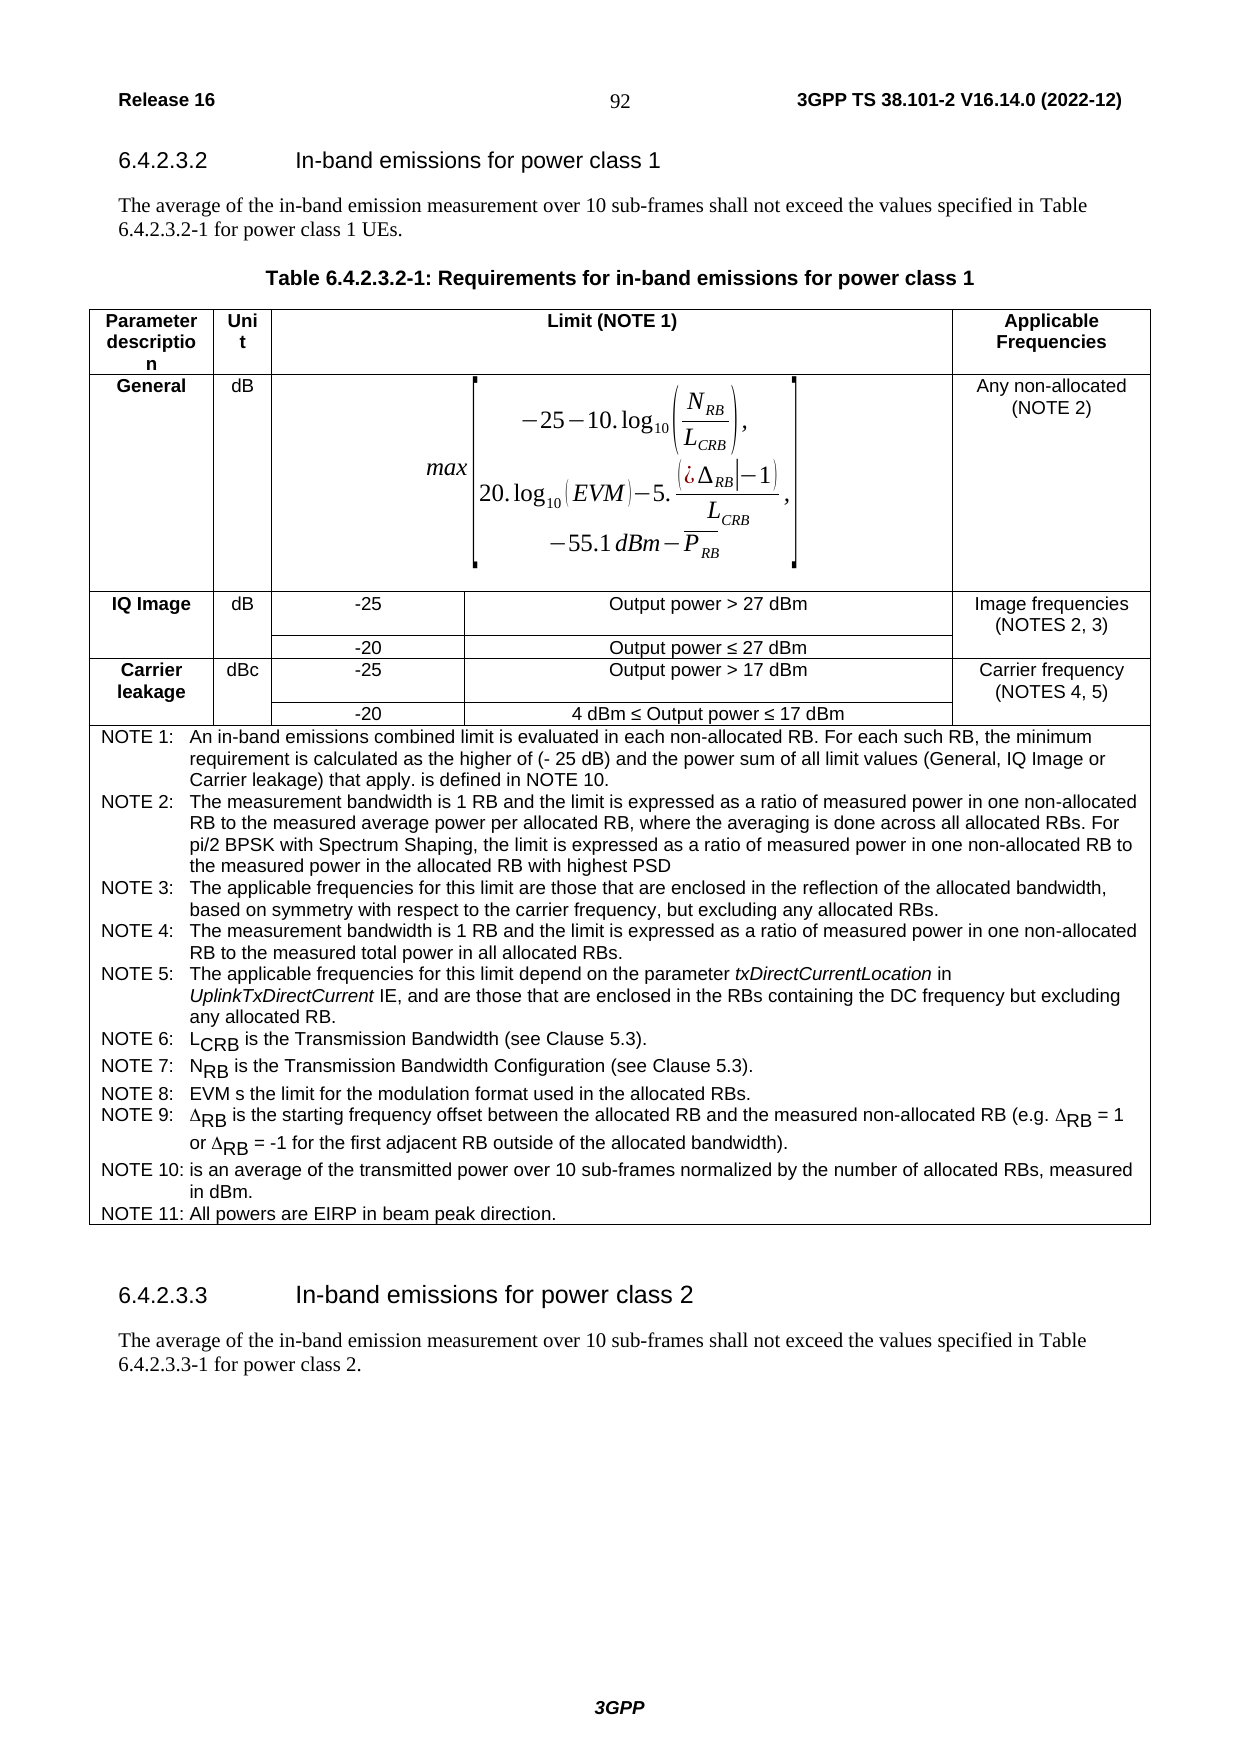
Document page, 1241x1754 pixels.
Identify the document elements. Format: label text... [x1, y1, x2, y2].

subtitle 6.4.2.3.3 In-band emissions for power class 2 [118, 1280, 1122, 1309]
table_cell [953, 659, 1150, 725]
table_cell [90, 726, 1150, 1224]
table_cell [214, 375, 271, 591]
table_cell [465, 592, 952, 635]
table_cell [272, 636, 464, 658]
text Table 6.4.2.3.2-1: Requirements for in-band emissions for power class 1 [118, 266, 1122, 290]
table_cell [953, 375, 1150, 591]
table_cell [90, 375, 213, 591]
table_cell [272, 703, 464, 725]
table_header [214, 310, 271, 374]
text The average of the in-band emission measurement over 10 sub-frames shall not exceed the values specified in Table 6.4.2.3.2-1 for power class 1 UEs. [118, 193, 1122, 241]
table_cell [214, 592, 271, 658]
subtitle 6.4.2.3.2 In-band emissions for power class 1 [118, 147, 1122, 174]
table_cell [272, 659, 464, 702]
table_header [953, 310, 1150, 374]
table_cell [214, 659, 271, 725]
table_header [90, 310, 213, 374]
text The average of the in-band emission measurement over 10 sub-frames shall not exceed the values specified in Table 6.4.2.3.3-1 for power class 2. [118, 1328, 1122, 1376]
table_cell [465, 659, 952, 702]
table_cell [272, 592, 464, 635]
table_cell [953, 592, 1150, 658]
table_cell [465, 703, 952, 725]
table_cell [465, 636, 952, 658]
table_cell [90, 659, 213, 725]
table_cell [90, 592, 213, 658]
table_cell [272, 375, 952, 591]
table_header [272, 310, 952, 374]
